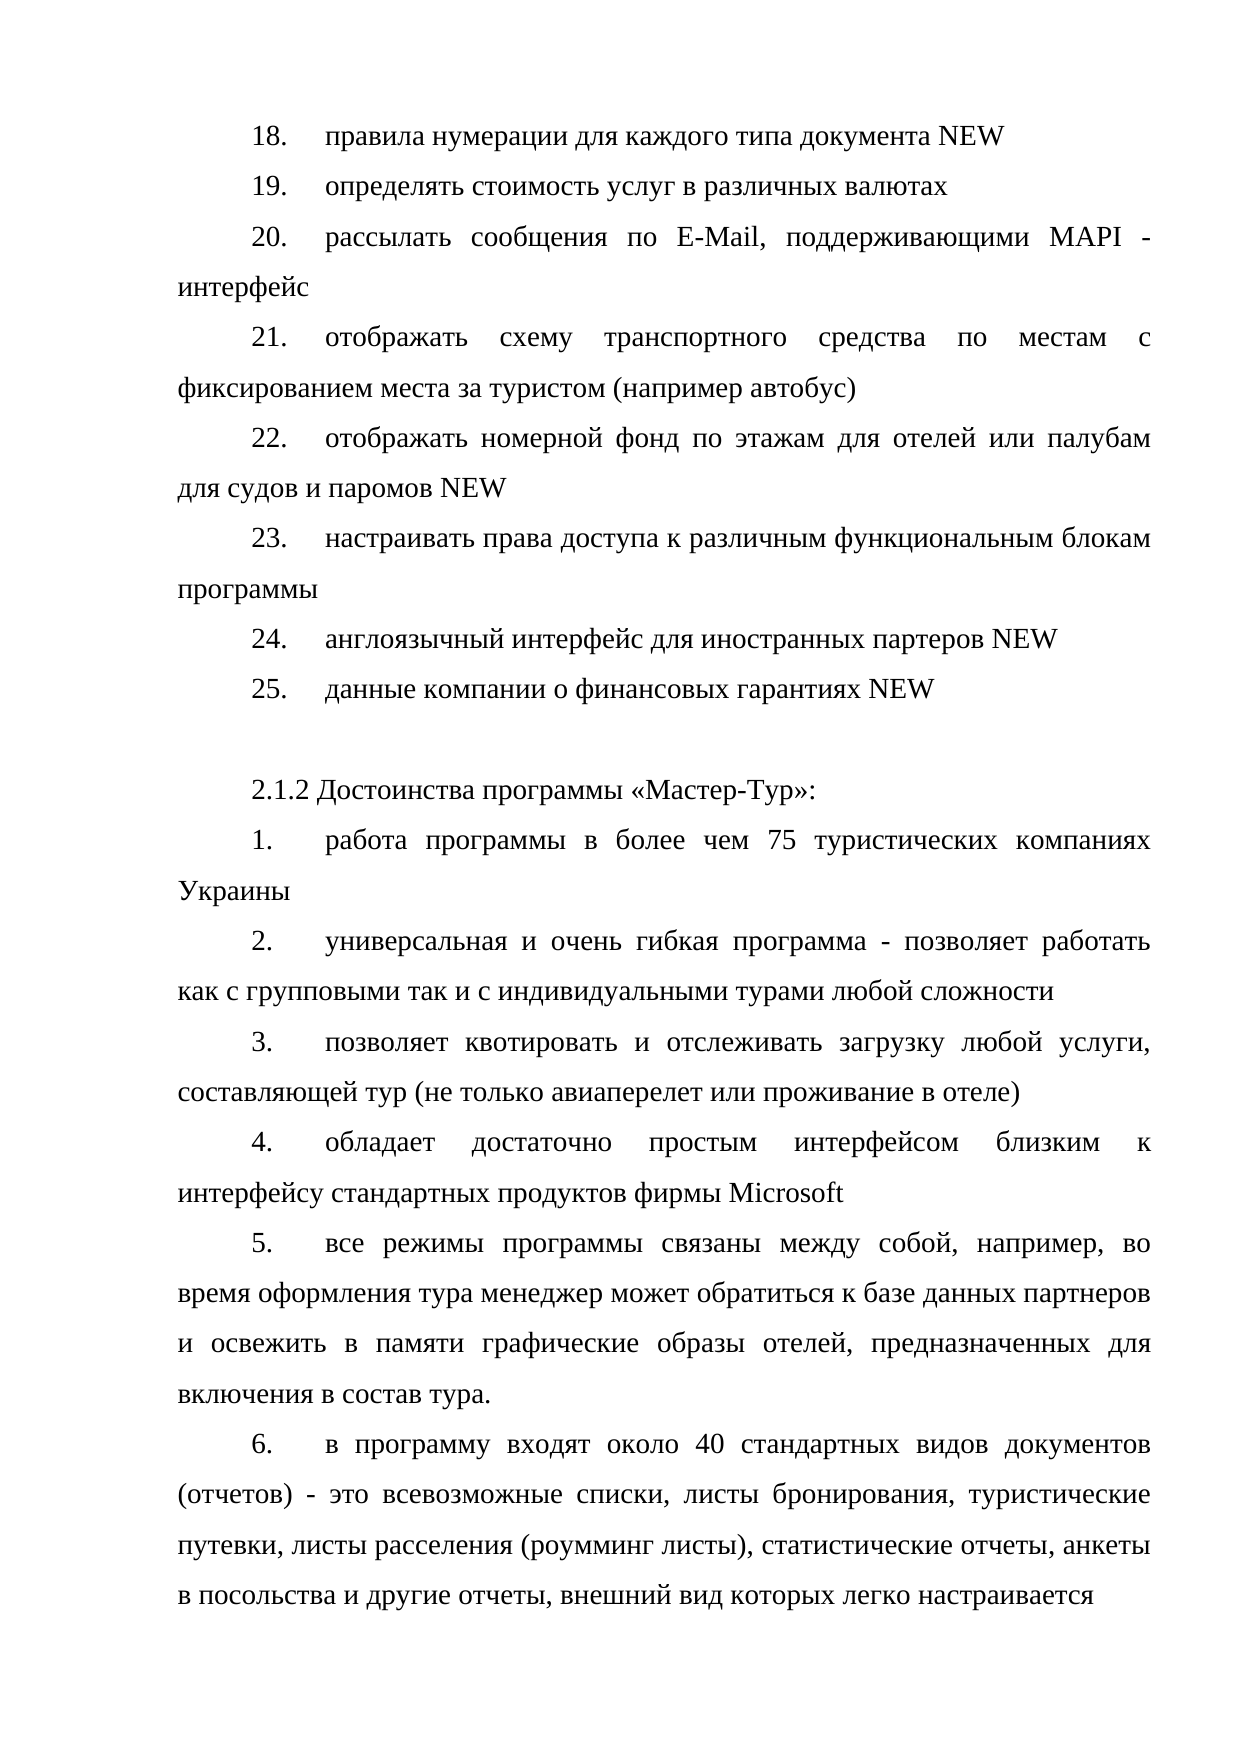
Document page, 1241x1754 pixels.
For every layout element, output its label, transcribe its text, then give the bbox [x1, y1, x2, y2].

list обладает достаточно простым интерфейсом близким к интерфейсу стандартных продуктов фирмы Microsoft [177, 1124, 1152, 1208]
list англоязычный интерфейс для иностранных партеров NEW [177, 621, 1152, 655]
list в программу входят около 40 стандартных видов документов (отчетов) - это всевозможные списки, листы бронирования, туристические путевки, листы расселения (роумминг листы), статистические отчеты, анкеты в посольства и другие отчеты, внешний вид которых легко настраивается [177, 1426, 1152, 1611]
text 2.1.2 Достоинства программы «Мастер-Тур»: [177, 772, 1152, 806]
list отображать номерной фонд по этажам для отелей или палубам для судов и паромов NEW [177, 420, 1152, 504]
list рассылать сообщения по E-Mail, поддерживающими MAPI - интерфейс [177, 219, 1152, 303]
list позволяет квотировать и отслеживать загрузку любой услуги, составляющей тур (не только авиаперелет или проживание в отеле) [177, 1024, 1152, 1108]
list универсальная и очень гибкая программа - позволяет работать как с групповыми так и с индивидуальными турами любой сложности [177, 923, 1152, 1007]
list отображать схему транспортного средства по местам с фиксированием места за туристом (например автобус) [177, 319, 1152, 403]
list работа программы в более чем 75 туристических компаниях Украины [177, 822, 1152, 906]
list правила нумерации для каждого типа документа NEW [177, 118, 1152, 152]
list данные компании о финансовых гарантиях NEW [177, 672, 1152, 705]
list определять стоимость услуг в различных валютах [177, 168, 1152, 202]
list настраивать права доступа к различным функциональным блокам программы [177, 521, 1152, 604]
list все режимы программы связаны между собой, например, во время оформления тура менеджер может обратиться к базе данных партнеров и освежить в памяти графические образы отелей, предназначенных для включения в состав тура. [177, 1225, 1152, 1409]
